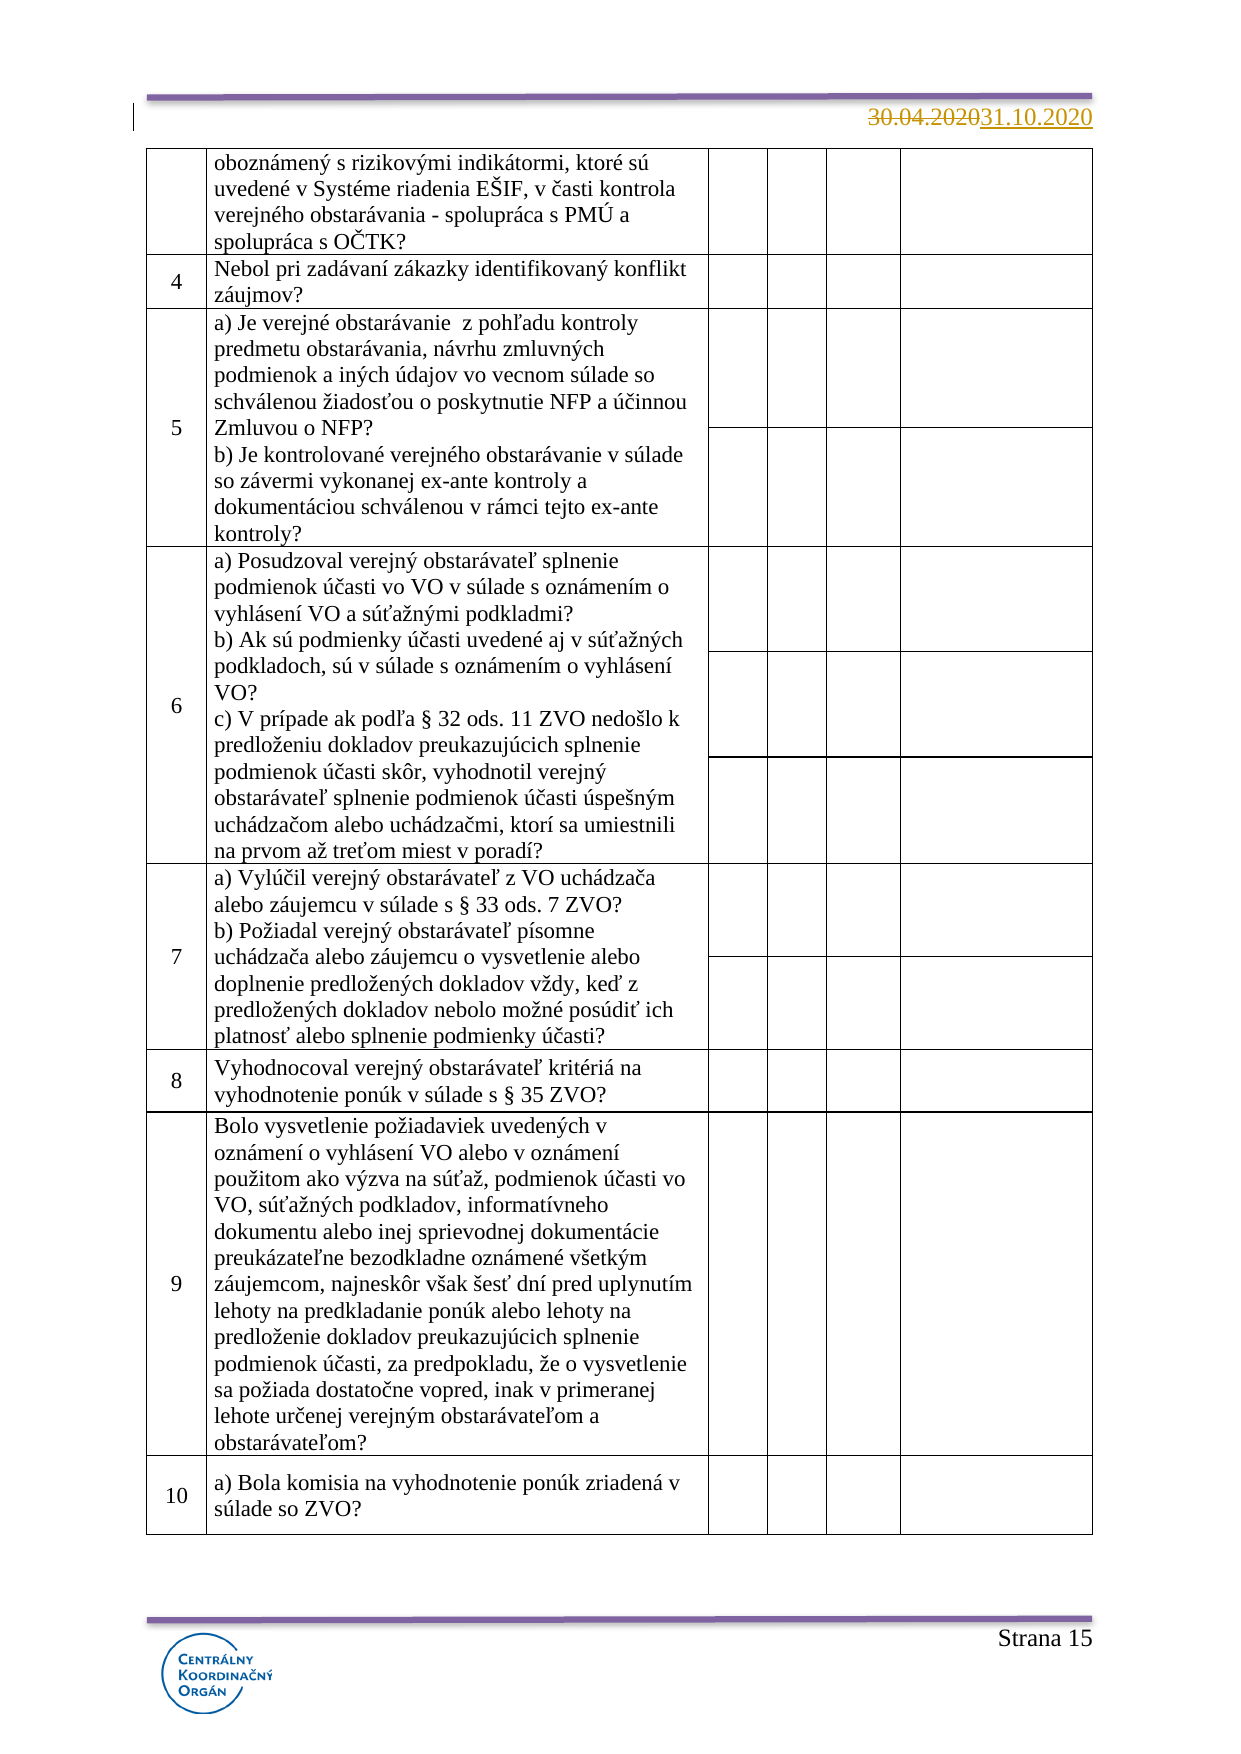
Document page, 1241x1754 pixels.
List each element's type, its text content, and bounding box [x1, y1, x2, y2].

table_cell [768, 255, 826, 308]
table_cell [709, 864, 767, 956]
table_cell a) Je verejné obstarávanie z pohľadu kontroly predmetu obstarávania, návrhu zmluvných podmienok a iných údajov vo vecnom súlade so schválenou žiadosťou o poskytnutie NFP a účinnou Zmluvou o NFP? b) Je kontrolované verejného obstarávanie v súlade so závermi vykonanej ex-ante kontroly a dokumentáciou schválenou v rámci tejto ex-ante kontroly? [207, 309, 708, 546]
table_cell [709, 1456, 767, 1534]
table_cell [901, 428, 1092, 546]
table_cell [709, 149, 767, 254]
table_cell [901, 1456, 1092, 1534]
table_cell [709, 428, 767, 546]
table_cell 6 [147, 547, 206, 863]
table_cell [827, 149, 900, 254]
table_cell [709, 1113, 767, 1455]
table_cell [827, 428, 900, 546]
table_cell [768, 758, 826, 863]
table_cell [709, 547, 767, 651]
table_cell [768, 309, 826, 427]
table_cell [709, 957, 767, 1049]
table_cell [768, 1113, 826, 1455]
table_cell [901, 957, 1092, 1049]
table_cell [827, 309, 900, 427]
table_cell [827, 1456, 900, 1534]
table_cell [709, 255, 767, 308]
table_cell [207, 149, 708, 254]
table_cell Bolo vysvetlenie požiadaviek uvedených v oznámení o vyhlásení VO alebo v oznámení použitom ako výzva na súťaž, podmienok účasti vo VO, súťažných podkladov, informatívneho dokumentu alebo inej sprievodnej dokumentácie preukázateľne bezodkladne oznámené všetkým záujemcom, najneskôr však šesť dní pred uplynutím lehoty na predkladanie ponúk alebo lehoty na predloženie dokladov preukazujúcich splnenie podmienok účasti, za predpokladu, že o vysvetlenie sa požiada dostatočne vopred, inak v primeranej lehote určenej verejným obstarávateľom a obstarávateľom? [207, 1113, 708, 1455]
table_cell 7 [147, 864, 206, 1049]
table_cell a) Vylúčil verejný obstarávateľ z VO uchádzača alebo záujemcu v súlade s § 33 ods. 7 ZVO? b) Požiadal verejný obstarávateľ písomne uchádzača alebo záujemcu o vysvetlenie alebo doplnenie predložených dokladov vždy, keď z predložených dokladov nebolo možné posúdiť ich platnosť alebo splnenie podmienky účasti? [207, 864, 708, 1049]
table_cell Nebol pri zadávaní zákazky identifikovaný konflikt záujmov? [207, 255, 708, 308]
table_cell 4 [147, 255, 206, 308]
table_cell [709, 309, 767, 427]
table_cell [207, 1456, 708, 1534]
table_cell 10 [147, 1456, 206, 1534]
table_cell Vyhodnocoval verejný obstarávateľ kritériá na vyhodnotenie ponúk v súlade s § 35 ZVO? [207, 1050, 708, 1111]
table_cell [827, 758, 900, 863]
table_cell [901, 758, 1092, 863]
table_cell [901, 652, 1092, 756]
table_cell [827, 547, 900, 651]
table_cell [901, 149, 1092, 254]
table_cell [768, 1456, 826, 1534]
table_cell 9 [147, 1113, 206, 1455]
table_cell [901, 1113, 1092, 1455]
table_cell [827, 255, 900, 308]
table_cell [901, 547, 1092, 651]
table_cell [827, 957, 900, 1049]
table_cell 5 [147, 309, 206, 546]
table_cell [901, 309, 1092, 427]
table_cell a) Posudzoval verejný obstarávateľ splnenie podmienok účasti vo VO v súlade s oznámením o vyhlásení VO a súťažnými podkladmi? b) Ak sú podmienky účasti uvedené aj v súťažných podkladoch, sú v súlade s oznámením o vyhlásení VO? c) V prípade ak podľa § 32 ods. 11 ZVO nedošlo k predloženiu dokladov preukazujúcich splnenie podmienok účasti skôr, vyhodnotil verejný obstarávateľ splnenie podmienok účasti úspešným uchádzačom alebo uchádzačmi, ktorí sa umiestnili na prvom až treťom miest v poradí? [207, 547, 708, 863]
table_cell [768, 1050, 826, 1111]
table_cell [827, 652, 900, 756]
table_cell [827, 864, 900, 956]
table_cell [768, 957, 826, 1049]
picture [159, 1631, 272, 1713]
table_cell [901, 1050, 1092, 1111]
table_cell [768, 428, 826, 546]
table_cell 8 [147, 1050, 206, 1111]
table_cell [901, 255, 1092, 308]
table_cell [901, 864, 1092, 956]
table_cell [827, 1050, 900, 1111]
table_cell 3 [147, 149, 206, 254]
table_cell [768, 864, 826, 956]
table_cell [827, 1113, 900, 1455]
table_cell [709, 652, 767, 756]
table_cell [768, 149, 826, 254]
table_cell [768, 652, 826, 756]
table_cell [768, 547, 826, 651]
table_cell [709, 758, 767, 863]
table_cell [709, 1050, 767, 1111]
